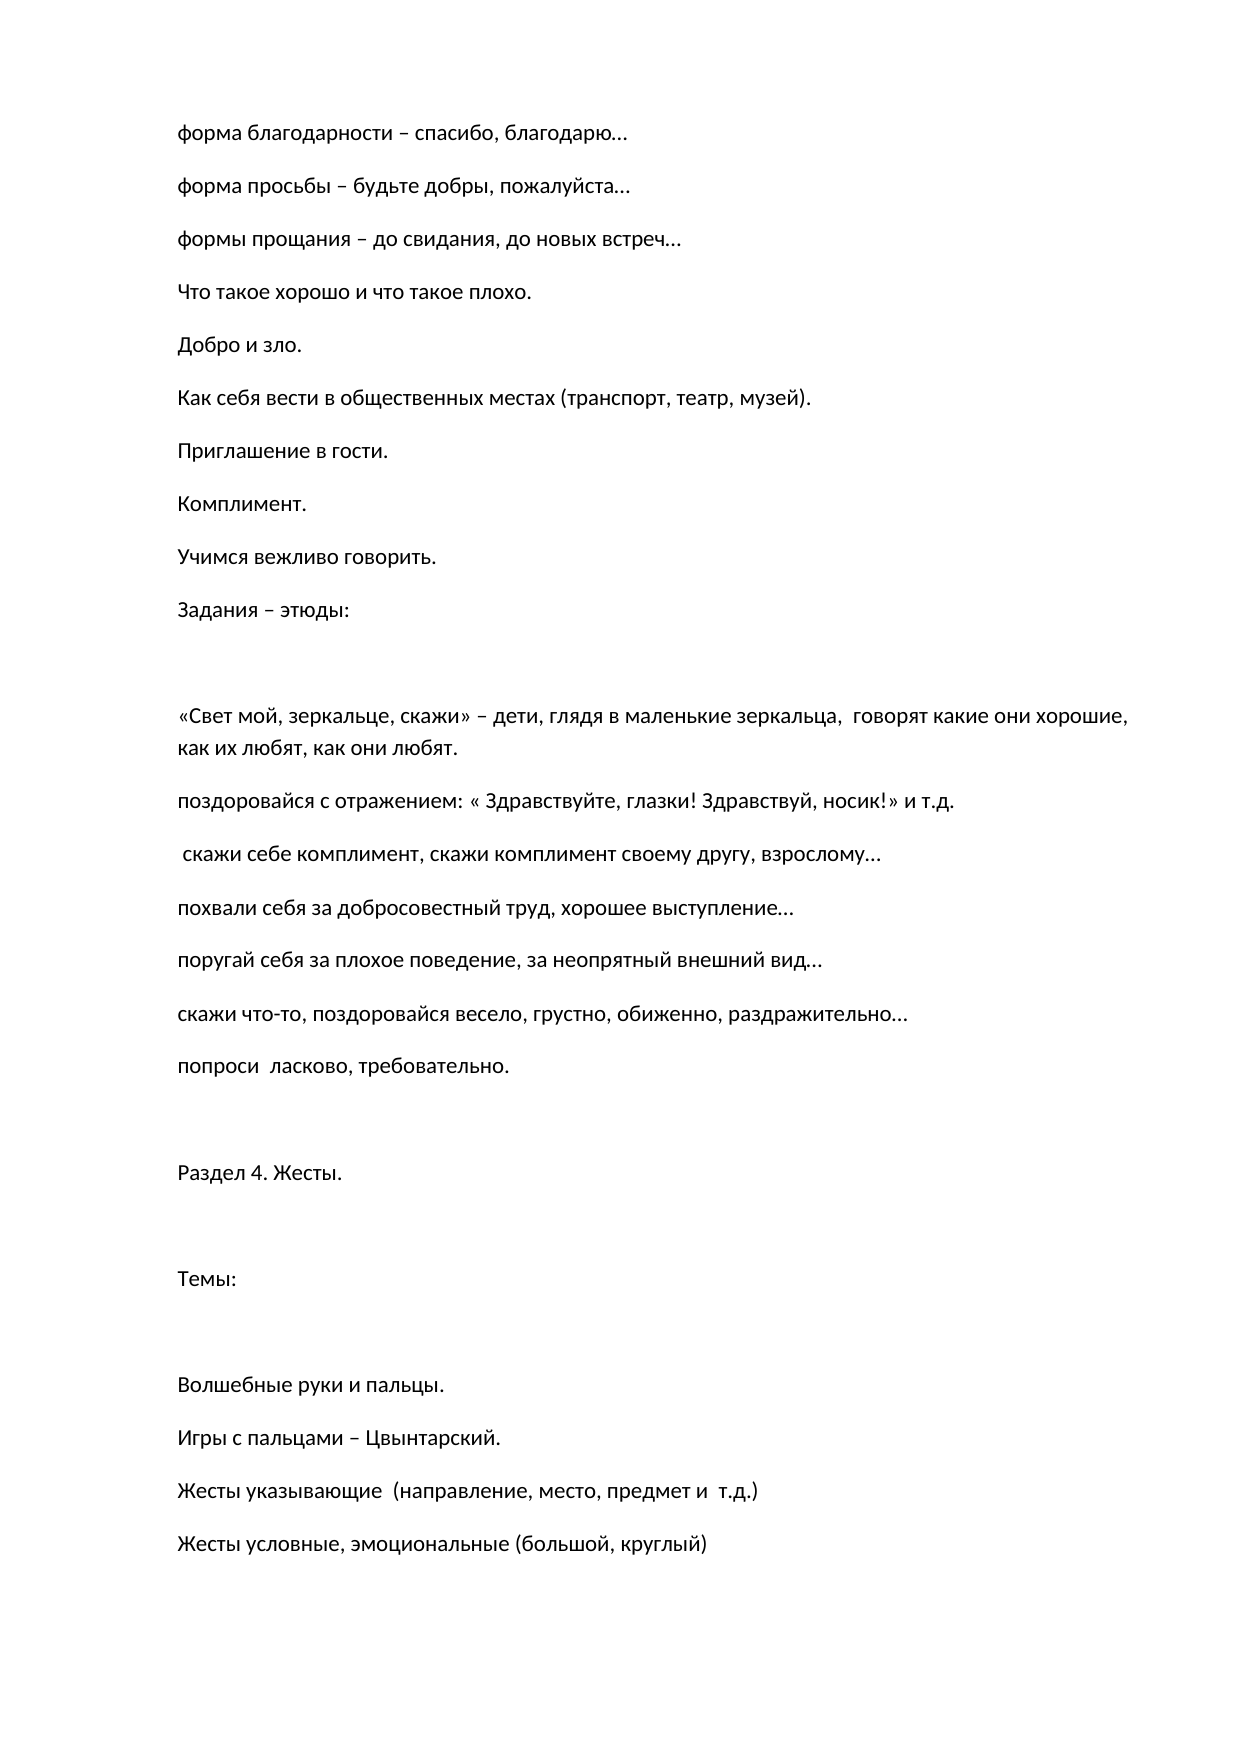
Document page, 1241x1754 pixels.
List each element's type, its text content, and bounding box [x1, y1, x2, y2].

text Жесты указывающие (направление, место, предмет и т.д.) [177, 1476, 1152, 1504]
text поздоровайся с отражением: « Здравствуйте, глазки! Здравствуй, носик!» и т.д. [177, 787, 1152, 814]
text похвали себя за добросовестный труд, хорошее выступление… [177, 893, 1152, 921]
text Волшебные руки и пальцы. [177, 1370, 1152, 1398]
text форма благодарности – спасибо, благодарю… [177, 118, 1152, 146]
text Раздел 4. Жесты. [177, 1158, 1152, 1186]
text формы прощания – до свидания, до новых встреч… [177, 224, 1152, 252]
text Учимся вежливо говорить. [177, 542, 1152, 570]
text скажи что-то, поздоровайся весело, грустно, обиженно, раздражительно… [177, 999, 1152, 1027]
text Как себя вести в общественных местах (транспорт, театр, музей). [177, 383, 1152, 411]
text «Свет мой, зеркальце, скажи» – дети, глядя в маленькие зеркальца, говорят какие они хорошие, как их любят, как они любят. [177, 701, 1152, 762]
text Комплимент. [177, 489, 1152, 517]
text Темы: [177, 1264, 1152, 1292]
text Игры с пальцами – Цвынтарский. [177, 1423, 1152, 1451]
text Жесты условные, эмоциональные (большой, круглый) [177, 1529, 1152, 1557]
text форма просьбы – будьте добры, пожалуйста… [177, 171, 1152, 199]
text попроси ласково, требовательно. [177, 1052, 1152, 1080]
text Добро и зло. [177, 330, 1152, 358]
text скажи себе комплимент, скажи комплимент своему другу, взрослому… [177, 839, 1152, 868]
text Что такое хорошо и что такое плохо. [177, 277, 1152, 305]
text Задания – этюды: [177, 595, 1152, 623]
text Приглашение в гости. [177, 436, 1152, 464]
text поругай себя за плохое поведение, за неопрятный внешний вид… [177, 946, 1152, 974]
